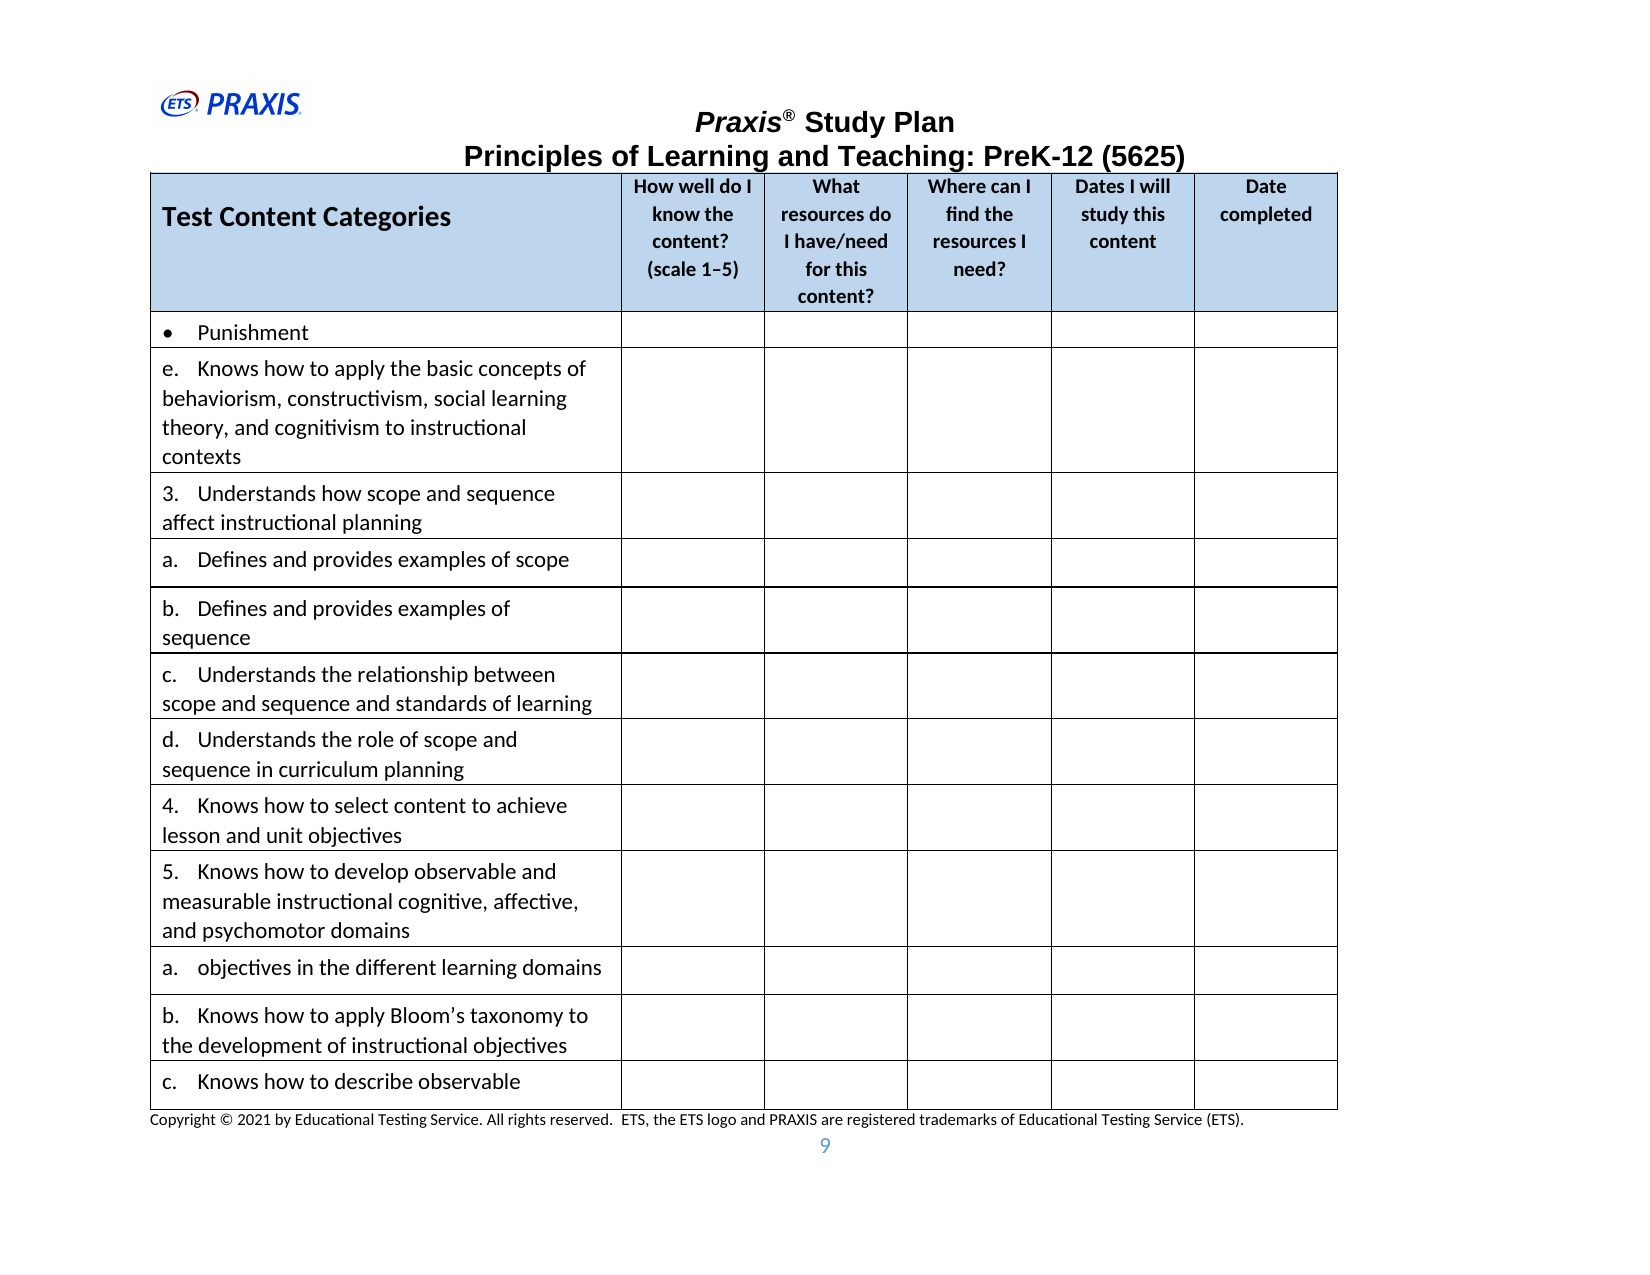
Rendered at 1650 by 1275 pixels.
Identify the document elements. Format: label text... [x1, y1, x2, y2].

table_cell [908, 539, 1051, 586]
table_cell [622, 1061, 764, 1108]
table_cell [622, 947, 764, 994]
table_cell [622, 588, 764, 652]
table_cell [1052, 348, 1194, 472]
table_cell [765, 473, 907, 538]
table_cell [1052, 588, 1194, 652]
table_header Date completed [1195, 174, 1337, 311]
table_cell [622, 539, 764, 586]
table_cell [1195, 473, 1337, 538]
table_cell [1195, 539, 1337, 586]
table_cell [1052, 473, 1194, 538]
table_cell 3. Understands how scope and sequence affect instructional planning [151, 473, 621, 538]
table_cell c. Understands the relationship between scope and sequence and standards of learning [151, 654, 621, 718]
table_cell 5. Knows how to develop observable and measurable instructional cognitive, affective, and psychomotor domains [151, 851, 621, 946]
table_cell [908, 785, 1051, 850]
table_cell d. Understands the role of scope and sequence in curriculum planning [151, 719, 621, 784]
table_cell [765, 785, 907, 850]
table_cell [622, 312, 764, 347]
table_header Test Content Categories [151, 174, 621, 311]
table_cell [1052, 995, 1194, 1060]
table_cell [765, 719, 907, 784]
table_cell d. Understands the basic concepts of behaviorism • Conditioning • Intrinsic and extrinsic rewards • Reinforcement • Punishment [151, 312, 621, 347]
table_cell [622, 719, 764, 784]
table_cell [1195, 785, 1337, 850]
table_cell e. Knows how to apply the basic concepts of behaviorism, constructivism, social learning theory, and cognitivism to instructional contexts [151, 348, 621, 472]
table_cell [1195, 719, 1337, 784]
table_cell [1195, 947, 1337, 994]
table_cell [1052, 539, 1194, 586]
table_cell a. Defines and provides examples of scope [151, 539, 621, 586]
table_cell [1195, 1061, 1337, 1108]
table_cell [765, 851, 907, 946]
table_cell [1052, 947, 1194, 994]
table_cell [1195, 995, 1337, 1060]
table_cell [765, 1061, 907, 1108]
table_cell [622, 785, 764, 850]
table_cell [908, 947, 1051, 994]
table_cell [622, 995, 764, 1060]
table_cell [908, 851, 1051, 946]
table_cell [1195, 654, 1337, 718]
table_cell [908, 1061, 1051, 1108]
table_header How well do I know the content? (scale 1–5) [622, 174, 764, 311]
table_cell [622, 851, 764, 946]
table_cell [908, 588, 1051, 652]
table_cell [1195, 851, 1337, 946]
table_cell b. Knows how to apply Bloom’s taxonomy to the development of instructional objectives [151, 995, 621, 1060]
table_cell [1052, 719, 1194, 784]
table_cell [622, 654, 764, 718]
table_cell [908, 312, 1051, 347]
table_cell [1052, 1061, 1194, 1108]
table_cell [1195, 348, 1337, 472]
table_header What resources do I have/need for this content? [765, 174, 907, 311]
table_cell [1052, 312, 1194, 347]
table_cell [908, 348, 1051, 472]
table_cell [765, 348, 907, 472]
table_cell [765, 539, 907, 586]
table_cell [765, 995, 907, 1060]
picture [150, 75, 311, 133]
table_cell [1195, 312, 1337, 347]
table_header Where can I find the resources I need? [908, 174, 1051, 311]
table_cell [765, 654, 907, 718]
table_cell [765, 588, 907, 652]
table_cell [765, 312, 907, 347]
table_cell [765, 947, 907, 994]
table_cell b. Defines and provides examples of sequence [151, 588, 621, 652]
table_cell [622, 348, 764, 472]
table_header Dates I will study this content [1052, 174, 1194, 311]
table_cell [908, 995, 1051, 1060]
table_cell [1052, 851, 1194, 946]
table_cell c. Knows how to describe observable behavior [151, 1061, 621, 1108]
table_cell [908, 473, 1051, 538]
table_cell [1052, 785, 1194, 850]
table_cell [1195, 588, 1337, 652]
table_cell [908, 654, 1051, 718]
table_cell [1052, 654, 1194, 718]
table_cell [908, 719, 1051, 784]
table_cell a. objectives in the different learning domains [151, 947, 621, 994]
table_cell [622, 473, 764, 538]
table_cell 4. Knows how to select content to achieve lesson and unit objectives [151, 785, 621, 850]
